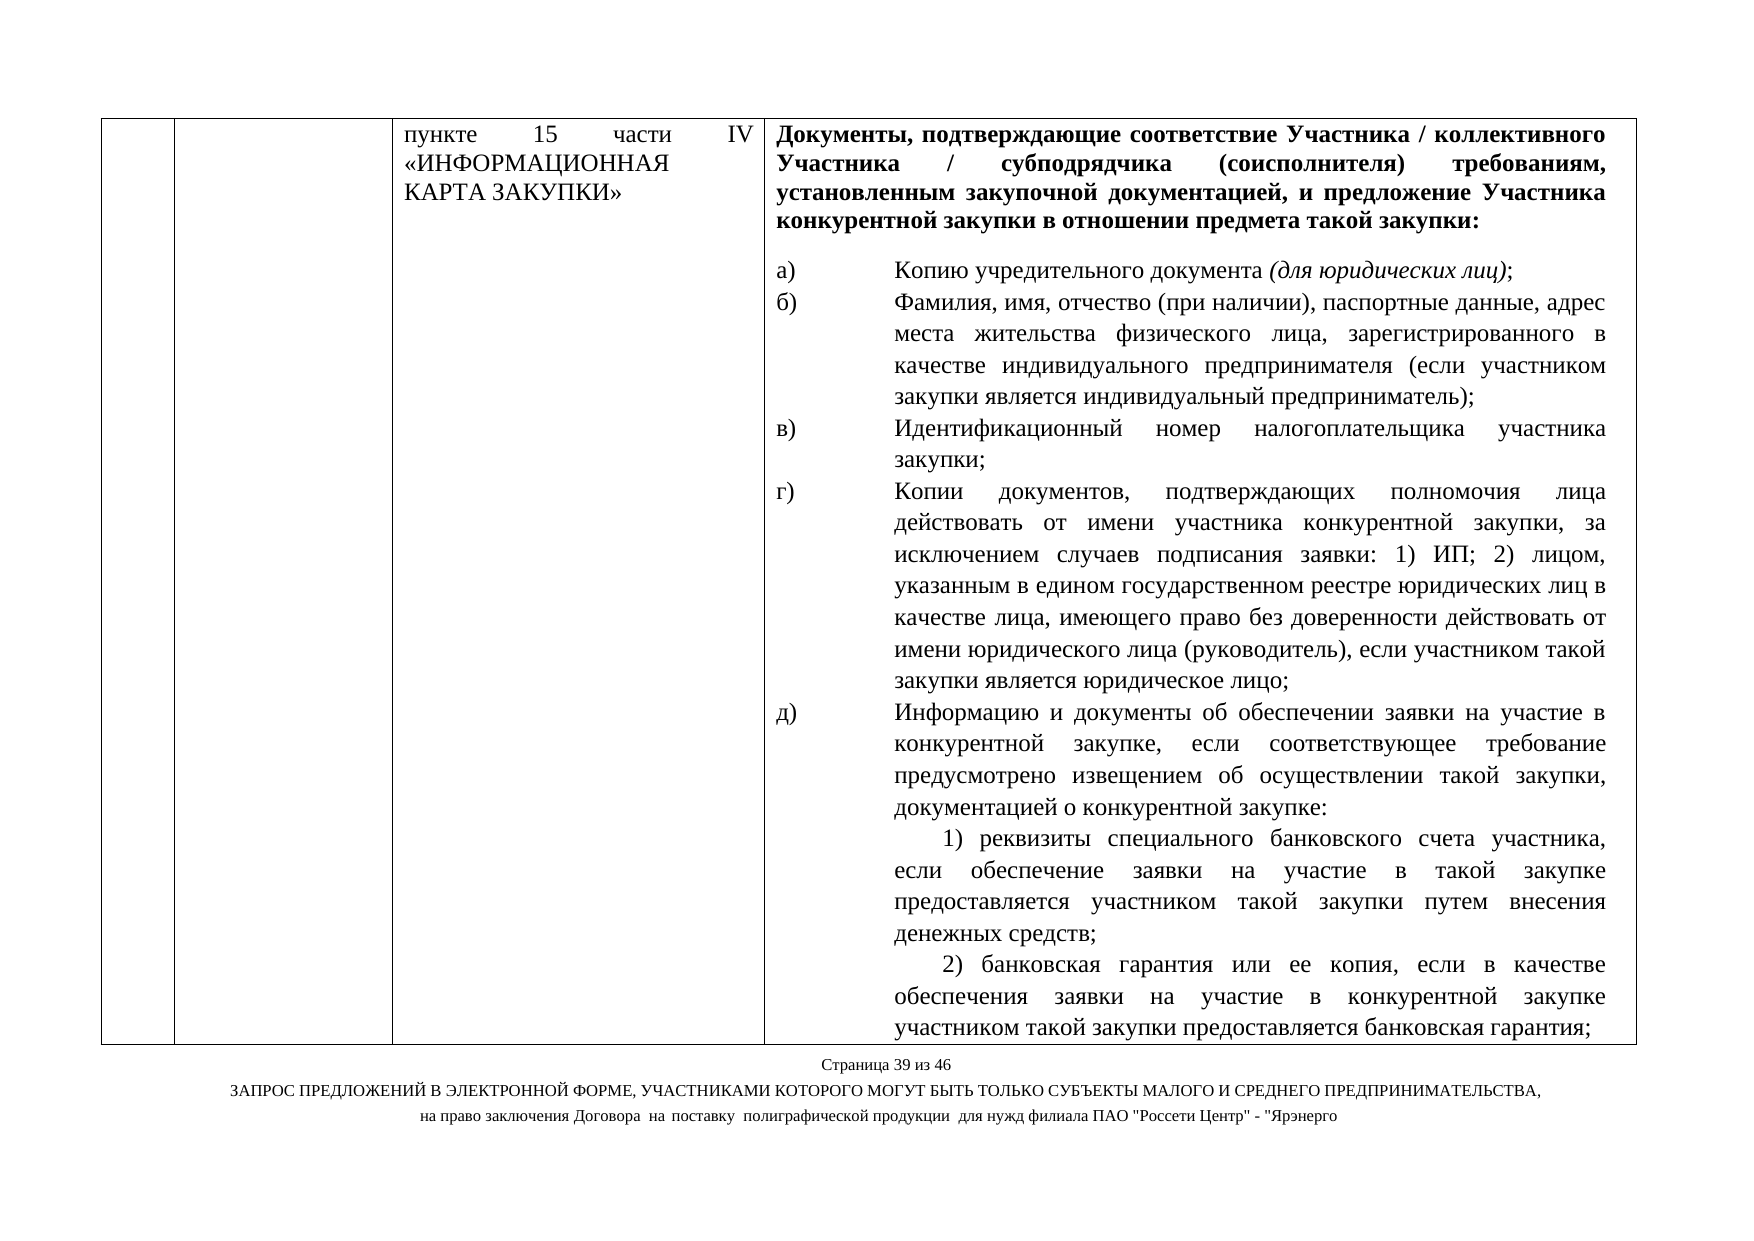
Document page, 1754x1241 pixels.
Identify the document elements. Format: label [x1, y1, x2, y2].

table_cell [393, 119, 764, 1044]
table_cell [102, 119, 174, 1044]
table_cell [765, 119, 1636, 1044]
table_cell [175, 119, 392, 1044]
